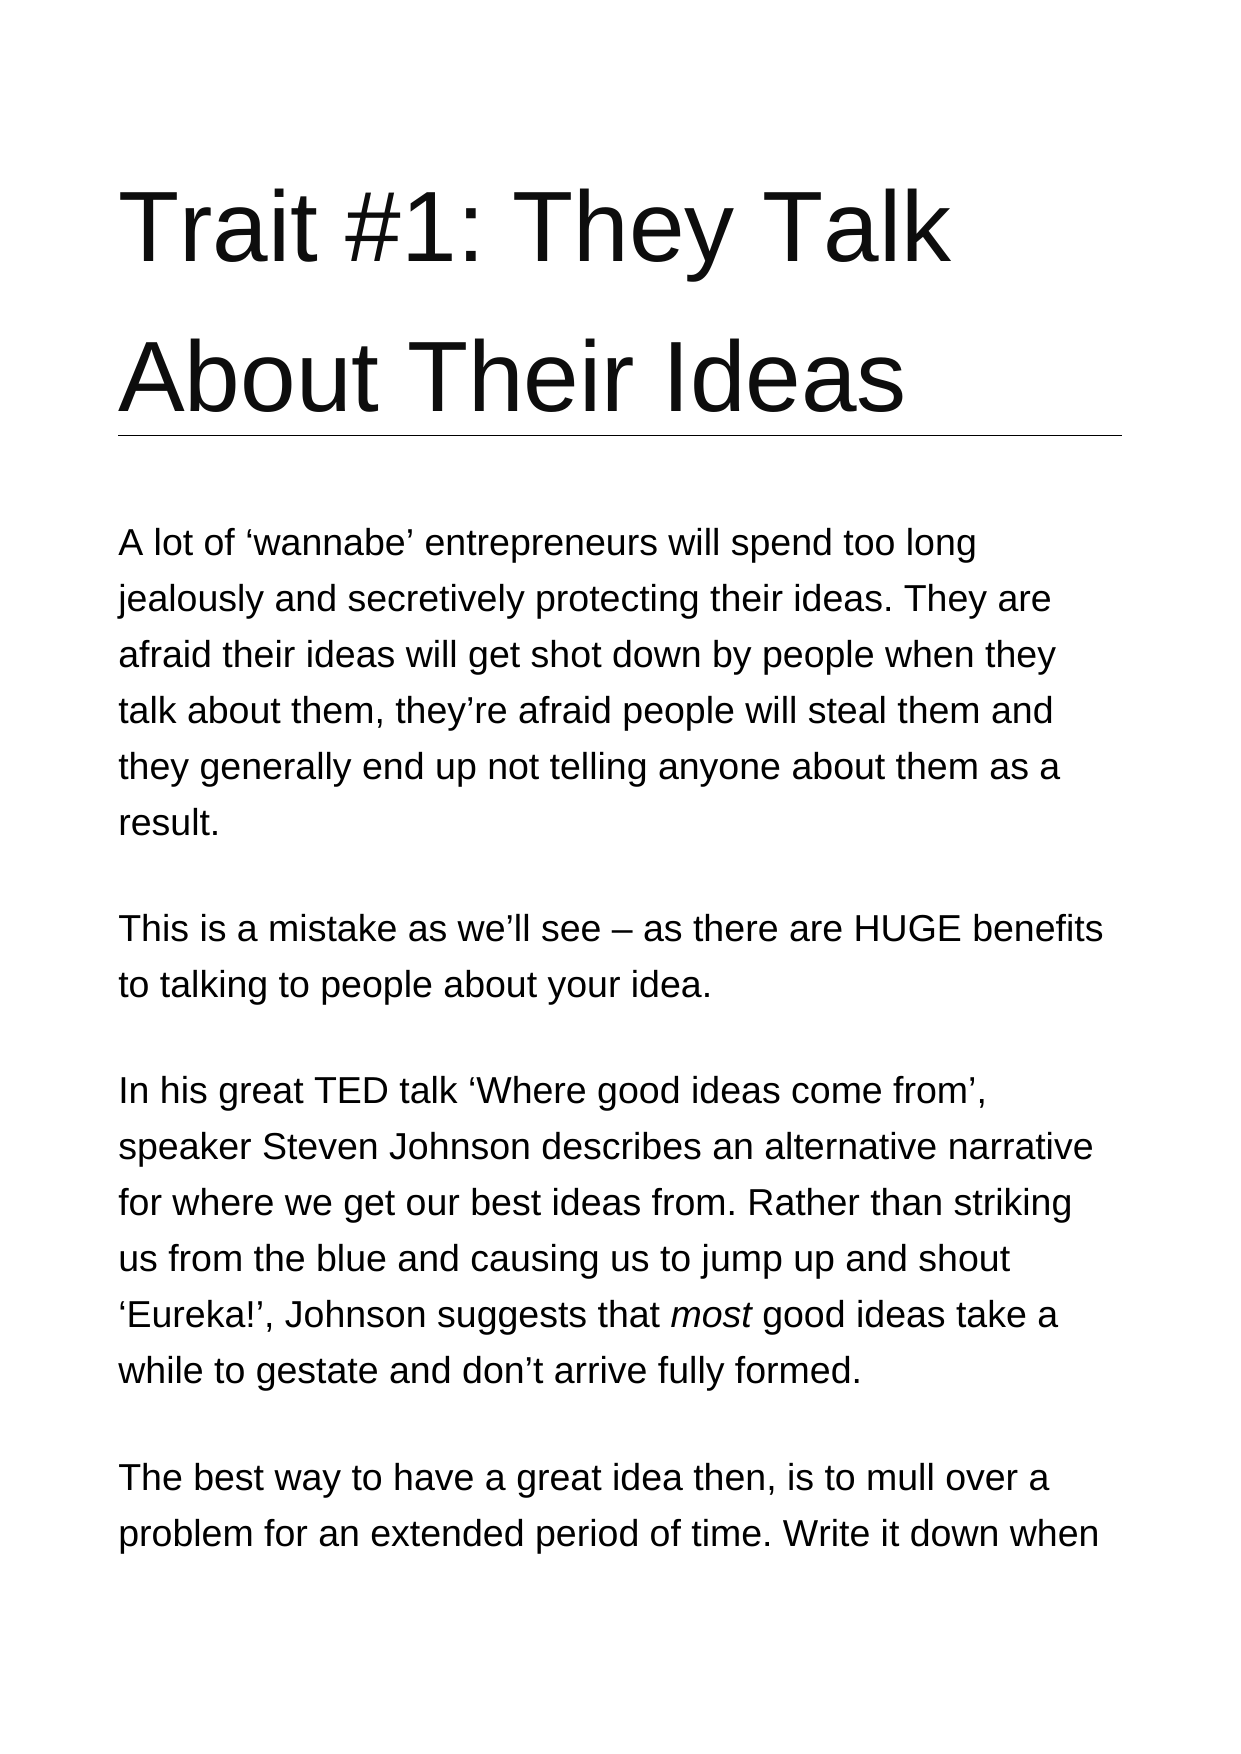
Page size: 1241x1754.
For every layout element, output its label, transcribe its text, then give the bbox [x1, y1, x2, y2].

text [118, 1455, 1122, 1554]
text In his great TED talk ‘Where good ideas come from’, speaker Steven Johnson describes an alternative narrative for where we get our best ideas from. Rather than striking us from the blue and causing us to jump up and shout ‘Eureka!’, Johnson suggests that most good ideas take a while to gestate and don’t arrive fully formed. [118, 1068, 1122, 1392]
subtitle Trait #1: They Talk About Their Ideas [118, 168, 1122, 435]
text This is a mistake as we’ll see – as there are HUGE benefits to talking to people about your idea. [118, 906, 1122, 1006]
text A lot of ‘wannabe’ entrepreneurs will spend too long jealously and secretively protecting their ideas. They are afraid their ideas will get shot down by people when they talk about them, they’re afraid people will steal them and they generally end up not telling anyone about them as a result. [118, 520, 1122, 843]
